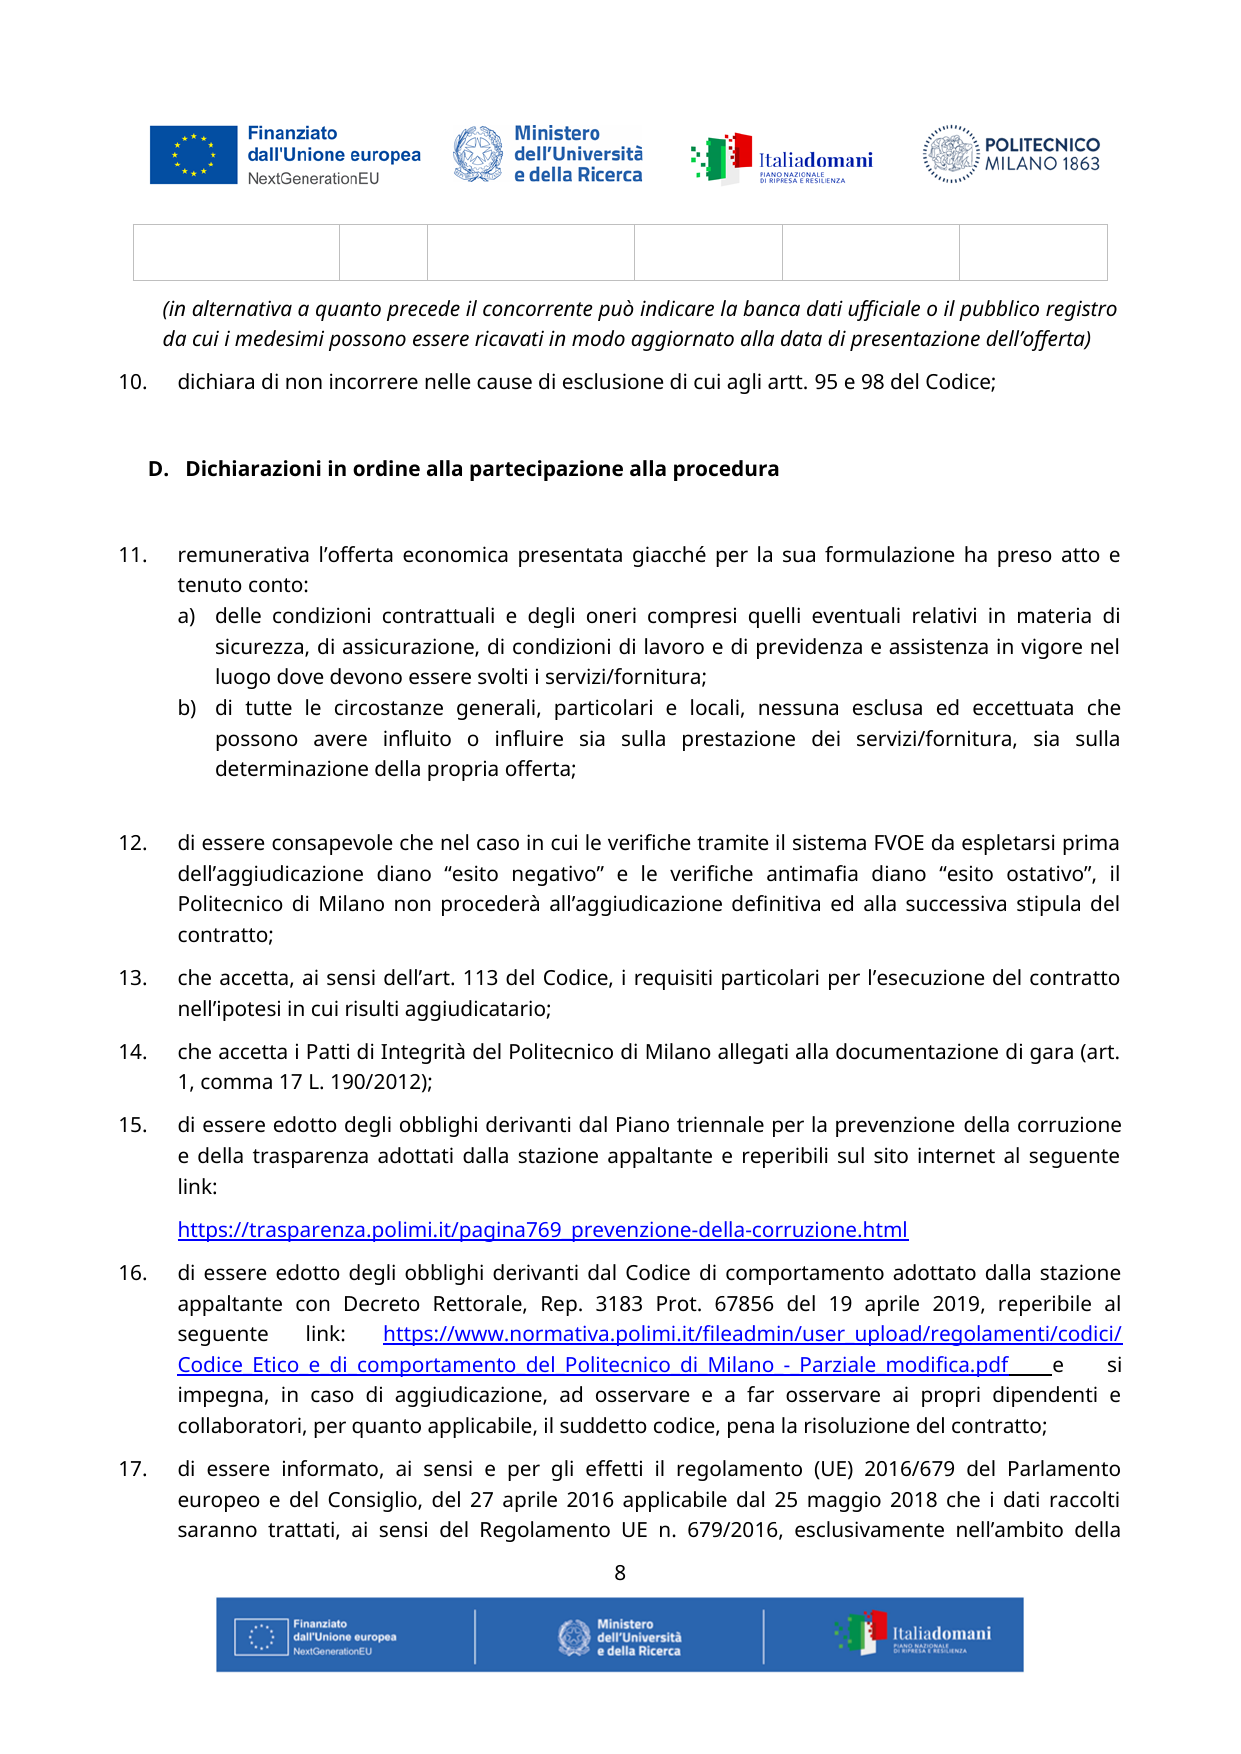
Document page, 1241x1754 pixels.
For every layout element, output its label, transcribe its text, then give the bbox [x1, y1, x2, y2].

list Dichiarazioni in ordine alla partecipazione alla procedura [148, 454, 1122, 482]
list di essere edotto degli obblighi derivanti dal Piano triennale per la prevenzione della corruzione e della trasparenza adottati dalla stazione appaltante e reperibili sul sito internet al seguente link: [118, 1111, 1122, 1200]
list che accetta, ai sensi dell’art. 113 del Codice, i requisiti particolari per l’esecuzione del contratto nell’ipotesi in cui risulti aggiudicatario; [118, 963, 1122, 1022]
list di tutte le circostanze generali, particolari e locali, nessuna esclusa ed eccettuata che possono avere influito o influire sia sulla prestazione dei servizi/fornitura, sia sulla determinazione della propria offerta; [177, 693, 1122, 783]
table_cell [783, 225, 959, 280]
table_cell [340, 225, 427, 280]
table_cell [960, 225, 1107, 280]
list di essere consapevole che nel caso in cui le verifiche tramite il sistema FVOE da espletarsi prima dell’aggiudicazione diano “esito negativo” e le verifiche antimafia diano “esito ostativo”, il Politecnico di Milano non procederà all’aggiudicazione definitiva ed alla successiva stipula del contratto; [118, 828, 1122, 948]
picture [161, 1586, 1079, 1681]
list (in alternativa a quanto precede il concorrente può indicare la banca dati ufficiale o il pubblico registro da cui i medesimi possono essere ricavati in modo aggiornato alla data di presentazione dell’offerta) [162, 294, 1122, 353]
table_cell [428, 225, 634, 280]
table_cell [134, 225, 339, 280]
list di essere edotto degli obblighi derivanti dal Codice di comportamento adottato dalla stazione appaltante con Decreto Rettorale, Rep. 3183 Prot. 67856 del 19 aprile 2019, reperibile al seguente link: https://www.normativa.polimi.it/fileadmin/user_upload/regolamenti/codici/Codice_Etico_e_di_comportamento_del_Politecnico_di_Milano_-_Parziale_modifica.pdf e si impegna, in caso di aggiudicazione, ad osservare e a far osservare ai propri dipendenti e collaboratori, per quanto applicabile, il suddetto codice, pena la risoluzione del contratto; [118, 1258, 1122, 1440]
list https://trasparenza.polimi.it/pagina769_prevenzione-della-corruzione.html [177, 1215, 1122, 1243]
list che accetta i Patti di Integrità del Politecnico di Milano allegati alla documentazione di gara (art. 1, comma 17 L. 190/2012); [118, 1037, 1122, 1096]
list dichiara di non incorrere nelle cause di esclusione di cui agli artt. 95 e 98 del Codice; [118, 367, 1122, 396]
list delle condizioni contrattuali e degli oneri compresi quelli eventuali relativi in materia di sicurezza, di assicurazione, di condizioni di lavoro e di previdenza e assistenza in vigore nel luogo dove devono essere svolti i servizi/fornitura; [177, 601, 1122, 691]
list remunerativa l’offerta economica presentata giacché per la sua formulazione ha preso atto e tenuto conto: [118, 540, 1122, 599]
table_cell [635, 225, 782, 280]
